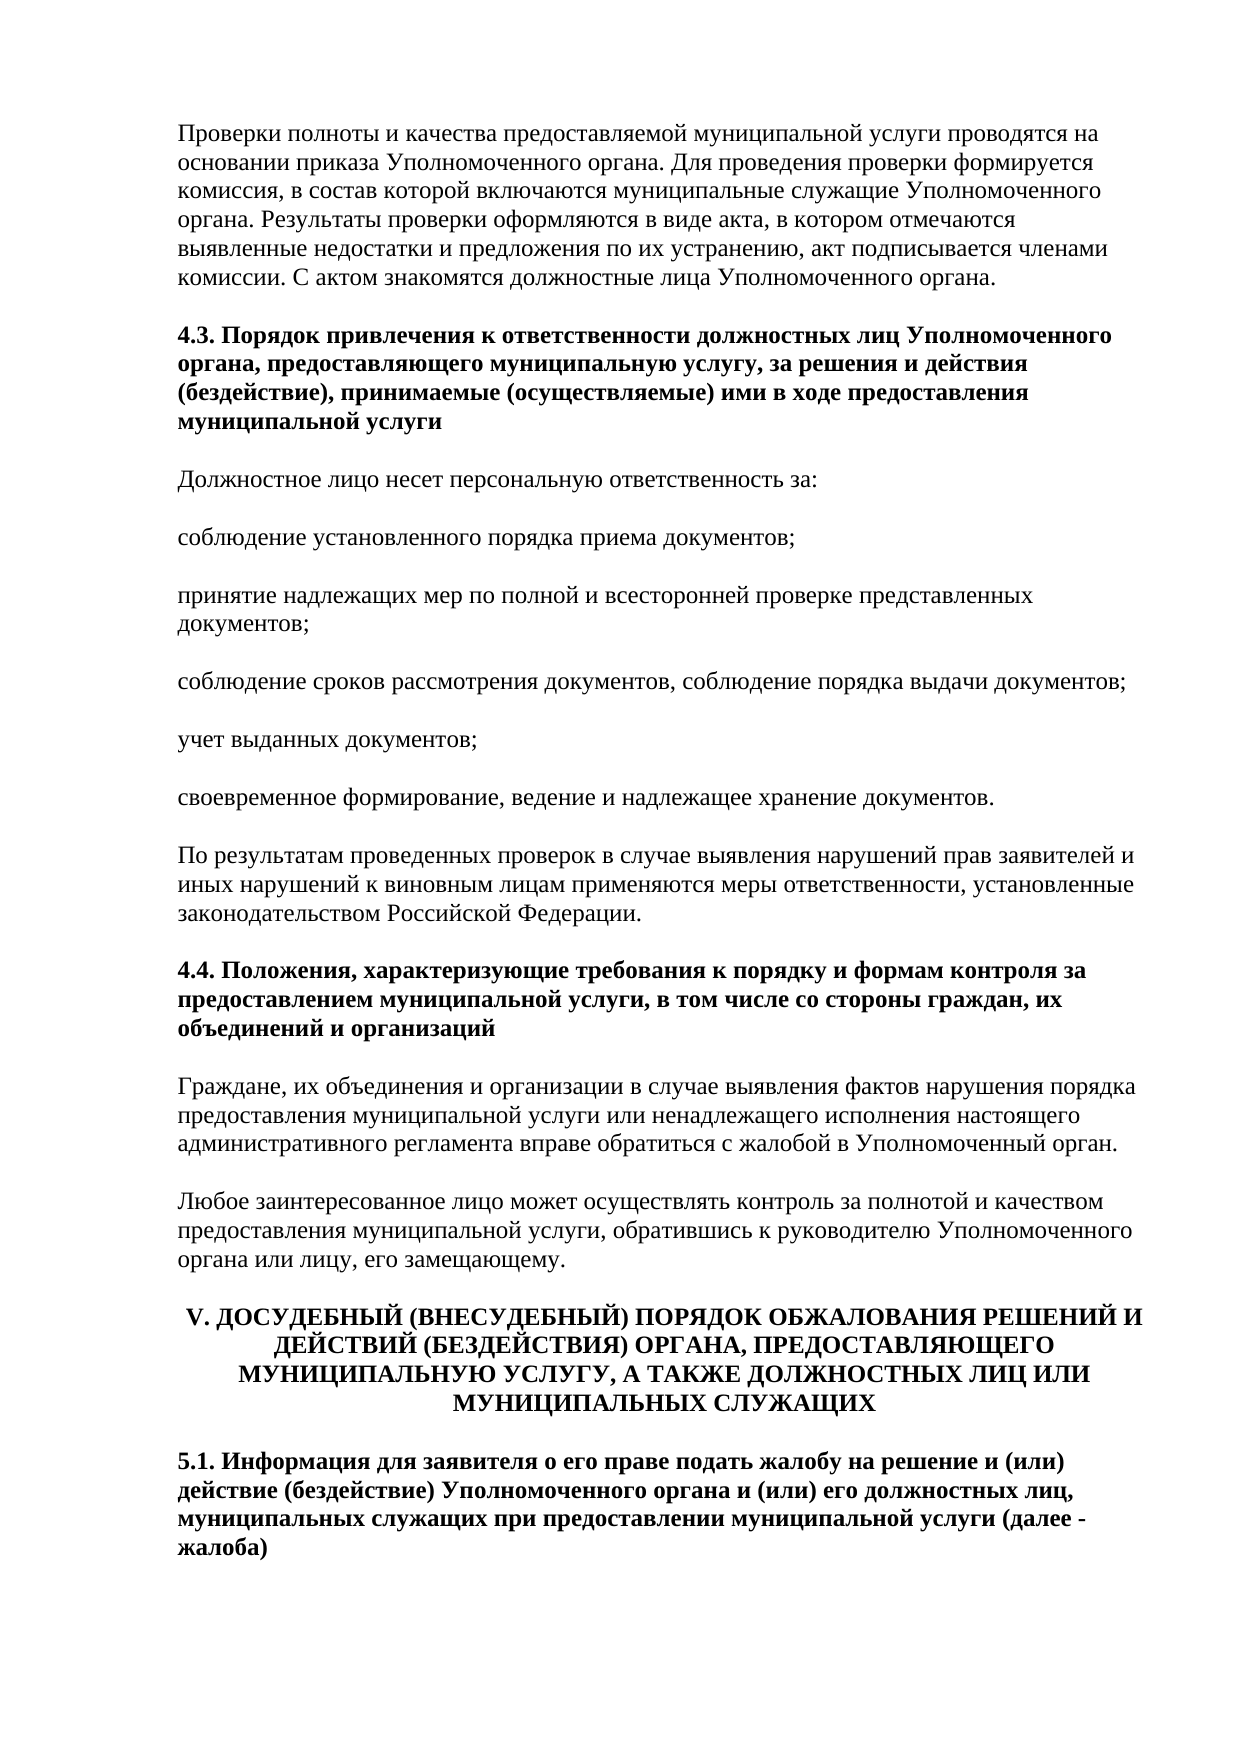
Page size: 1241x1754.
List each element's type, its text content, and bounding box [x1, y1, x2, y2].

text 4.4. Положения, характеризующие требования к порядку и формам контроля за предоставлением муниципальной услуги, в том числе со стороны граждан, их объединений и организаций [177, 956, 1152, 1042]
text Граждане, их объединения и организации в случае выявления фактов нарушения порядка предоставления муниципальной услуги или ненадлежащего исполнения настоящего административного регламента вправе обратиться с жалобой в Уполномоченный орган. [177, 1071, 1152, 1157]
text своевременное формирование, ведение и надлежащее хранение документов. [177, 782, 1152, 811]
text 5.1. Информация для заявителя о его праве подать жалобу на решение и (или) действие (бездействие) Уполномоченного органа и (или) его должностных лиц, муниципальных служащих при предоставлении муниципальной услуги (далее - жалоба) [177, 1446, 1152, 1561]
text V. ДОСУДЕБНЫЙ (ВНЕСУДЕБНЫЙ) ПОРЯДОК ОБЖАЛОВАНИЯ РЕШЕНИЙ И ДЕЙСТВИЙ (БЕЗДЕЙСТВИЯ) ОРГАНА, ПРЕДОСТАВЛЯЮЩЕГО МУНИЦИПАЛЬНУЮ УСЛУГУ, А ТАКЖЕ ДОЛЖНОСТНЫХ ЛИЦ ИЛИ МУНИЦИПАЛЬНЫХ СЛУЖАЩИХ [177, 1302, 1152, 1417]
text соблюдение сроков рассмотрения документов, соблюдение порядка выдачи документов; [177, 666, 1152, 695]
text Проверки полноты и качества предоставляемой муниципальной услуги проводятся на основании приказа Уполномоченного органа. Для проведения проверки формируется комиссия, в состав которой включаются муниципальные служащие Уполномоченного органа. Результаты проверки оформляются в виде акта, в котором отмечаются выявленные недостатки и предложения по их устранению, акт подписывается членами комиссии. С актом знакомятся должностные лица Уполномоченного органа. [177, 118, 1152, 291]
text принятие надлежащих мер по полной и всесторонней проверке представленных документов; [177, 580, 1152, 637]
text соблюдение установленного порядка приема документов; [177, 522, 1152, 551]
text учет выданных документов; [177, 724, 1152, 753]
text Должностное лицо несет персональную ответственность за: [177, 464, 1152, 493]
text 4.3. Порядок привлечения к ответственности должностных лиц Уполномоченного органа, предоставляющего муниципальную услугу, за решения и действия (бездействие), принимаемые (осуществляемые) ими в ходе предоставления муниципальной услуги [177, 320, 1152, 435]
text Любое заинтересованное лицо может осуществлять контроль за полнотой и качеством предоставления муниципальной услуги, обратившись к руководителю Уполномоченного органа или лицу, его замещающему. [177, 1186, 1152, 1273]
text По результатам проведенных проверок в случае выявления нарушений прав заявителей и иных нарушений к виновным лицам применяются меры ответственности, установленные законодательством Российской Федерации. [177, 840, 1152, 926]
